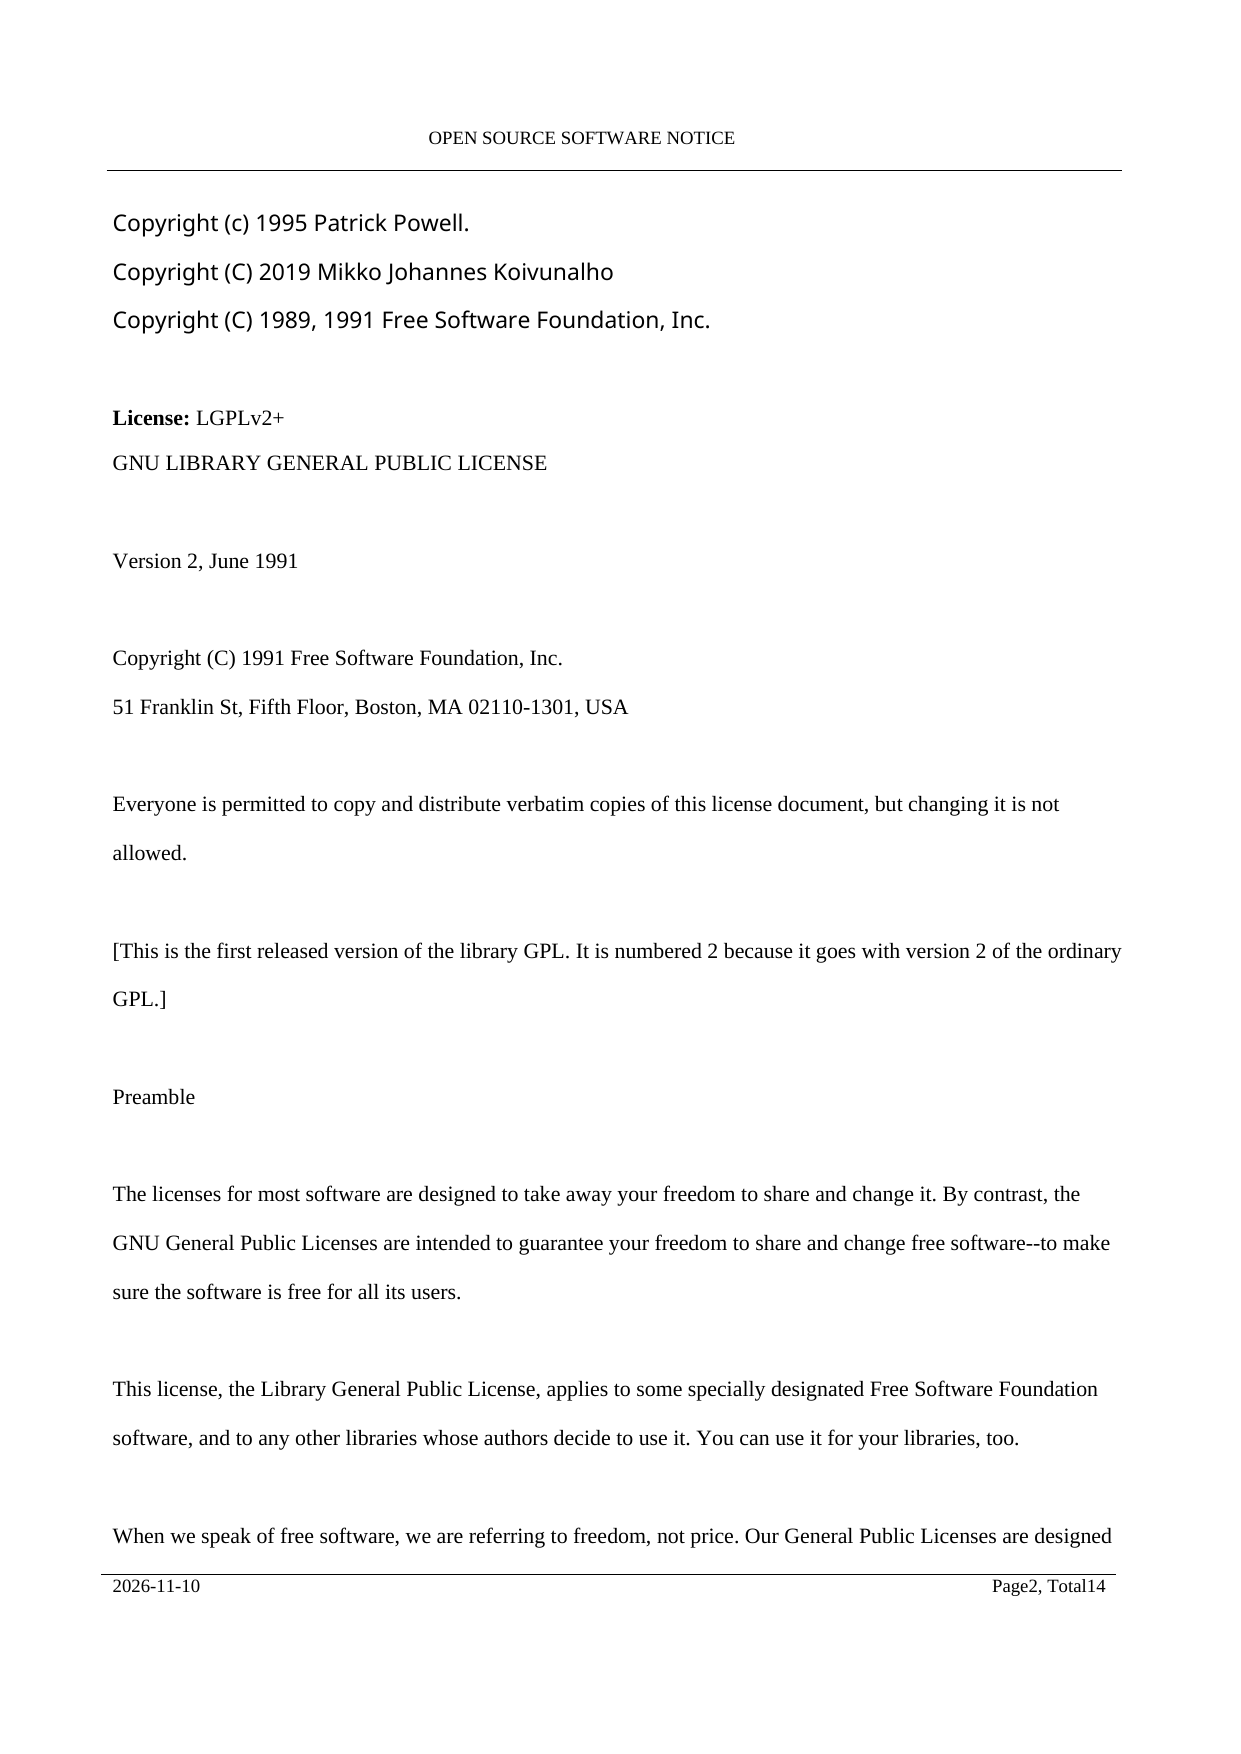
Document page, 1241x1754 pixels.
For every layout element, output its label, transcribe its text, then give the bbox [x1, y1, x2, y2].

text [112, 446, 1128, 1551]
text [112, 206, 1128, 385]
text License: LGPLv2+ [112, 401, 1128, 434]
